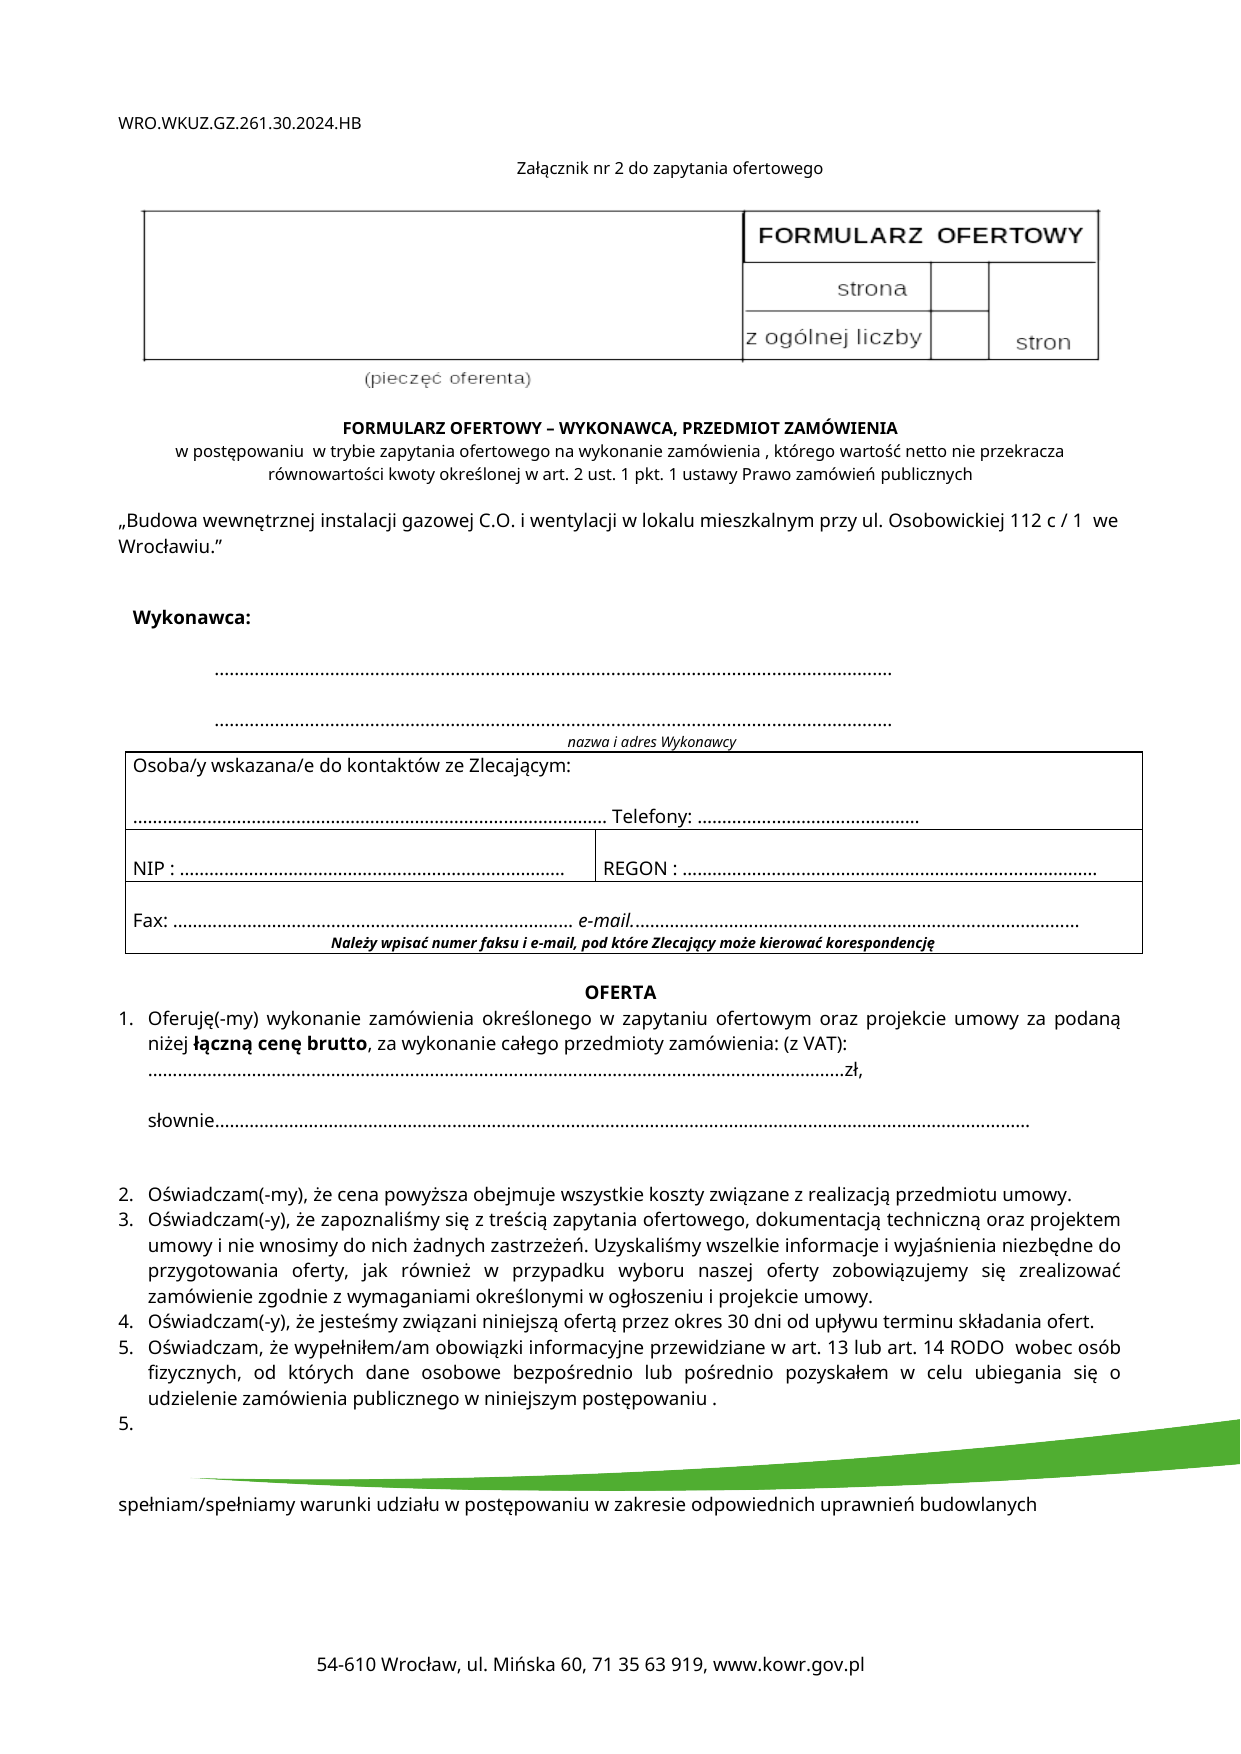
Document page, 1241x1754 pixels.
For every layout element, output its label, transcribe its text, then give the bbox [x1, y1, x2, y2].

picture [1122, 1419, 1240, 1491]
table_cell Osoba/y wskazana/e do kontaktów ze Zlecającym: …………………………………………………………………………………… Telefony: ……………………………………… [126, 753, 1142, 829]
list Oświadczam(-y), że zapoznaliśmy się z treścią zapytania ofertowego, dokumentacją techniczną oraz projektem umowy i nie wnosimy do nich żadnych zastrzeżeń. Uzyskaliśmy wszelkie informacje i wyjaśnienia niezbędne do przygotowania oferty, jak również w przypadku wyboru naszej oferty zobowiązujemy się zrealizować zamówienie zgodnie z wymaganiami określonymi w ogłoszeniu i projekcie umowy. [118, 1207, 1122, 1309]
table_cell REGON : ………………………………………………………………………… [596, 830, 1142, 881]
table_header Wykonawca: ....................................................................................................................................... ....................................................................................................................................... nazwa i adres Wykonawcy [125, 604, 1142, 751]
text FORMULARZ OFERTOWY – WYKONAWCA, PRZEDMIOT ZAMÓWIENIA [118, 417, 1122, 439]
list Oferuję(-my) wykonanie zamówienia określonego w zapytaniu ofertowym oraz projekcie umowy za podaną niżej łączną cenę brutto, za wykonanie całego przedmioty zamówienia: (z VAT): [118, 1005, 1122, 1056]
text ……………………………………………………………………………………………………………………………zł, [148, 1056, 1122, 1082]
text OFERTA [118, 980, 1122, 1005]
text 5. spełniam/spełniamy warunki udziału w postępowaniu w zakresie odpowiednich uprawnień budowlanych [118, 1411, 1122, 1517]
table_cell Fax: ……………………………………………………………………… e-mail.……………………………………………………………………………… Należy wpisać numer faksu i e-mail, pod które Zlecający może kierować korespondencję [126, 882, 1142, 953]
text słownie………………………………………………………………………………………………………………………………………………… [148, 1107, 1122, 1133]
list Oświadczam(-y), że jesteśmy związani niniejszą ofertą przez okres 30 dni od upływu terminu składania ofert. [118, 1309, 1122, 1334]
text w postępowaniu w trybie zapytania ofertowego na wykonanie zamówienia , którego wartość netto nie przekracza równowartości kwoty określonej w art. 2 ust. 1 pkt. 1 ustawy Prawo zamówień publicznych [118, 439, 1122, 485]
list Oświadczam(-my), że cena powyższa obejmuje wszystkie koszty związane z realizacją przedmiotu umowy. [118, 1181, 1122, 1207]
text Załącznik nr 2 do zapytania ofertowego [118, 157, 1122, 179]
text „Budowa wewnętrznej instalacji gazowej C.O. i wentylacji w lokalu mieszkalnym przy ul. Osobowickiej 112 c / 1 we Wrocławiu.” [118, 507, 1122, 558]
text WRO.WKUZ.GZ.261.30.2024.HB [118, 111, 1122, 134]
table_cell NIP : …………………………………………………………………… [126, 830, 595, 881]
list Oświadczam, że wypełniłem/am obowiązki informacyjne przewidziane w art. 13 lub art. 14 RODO wobec osób fizycznych, od których dane osobowe bezpośrednio lub pośrednio pozyskałem w celu ubiegania się o udzielenie zamówienia publicznego w niniejszym postępowaniu . [118, 1334, 1122, 1411]
